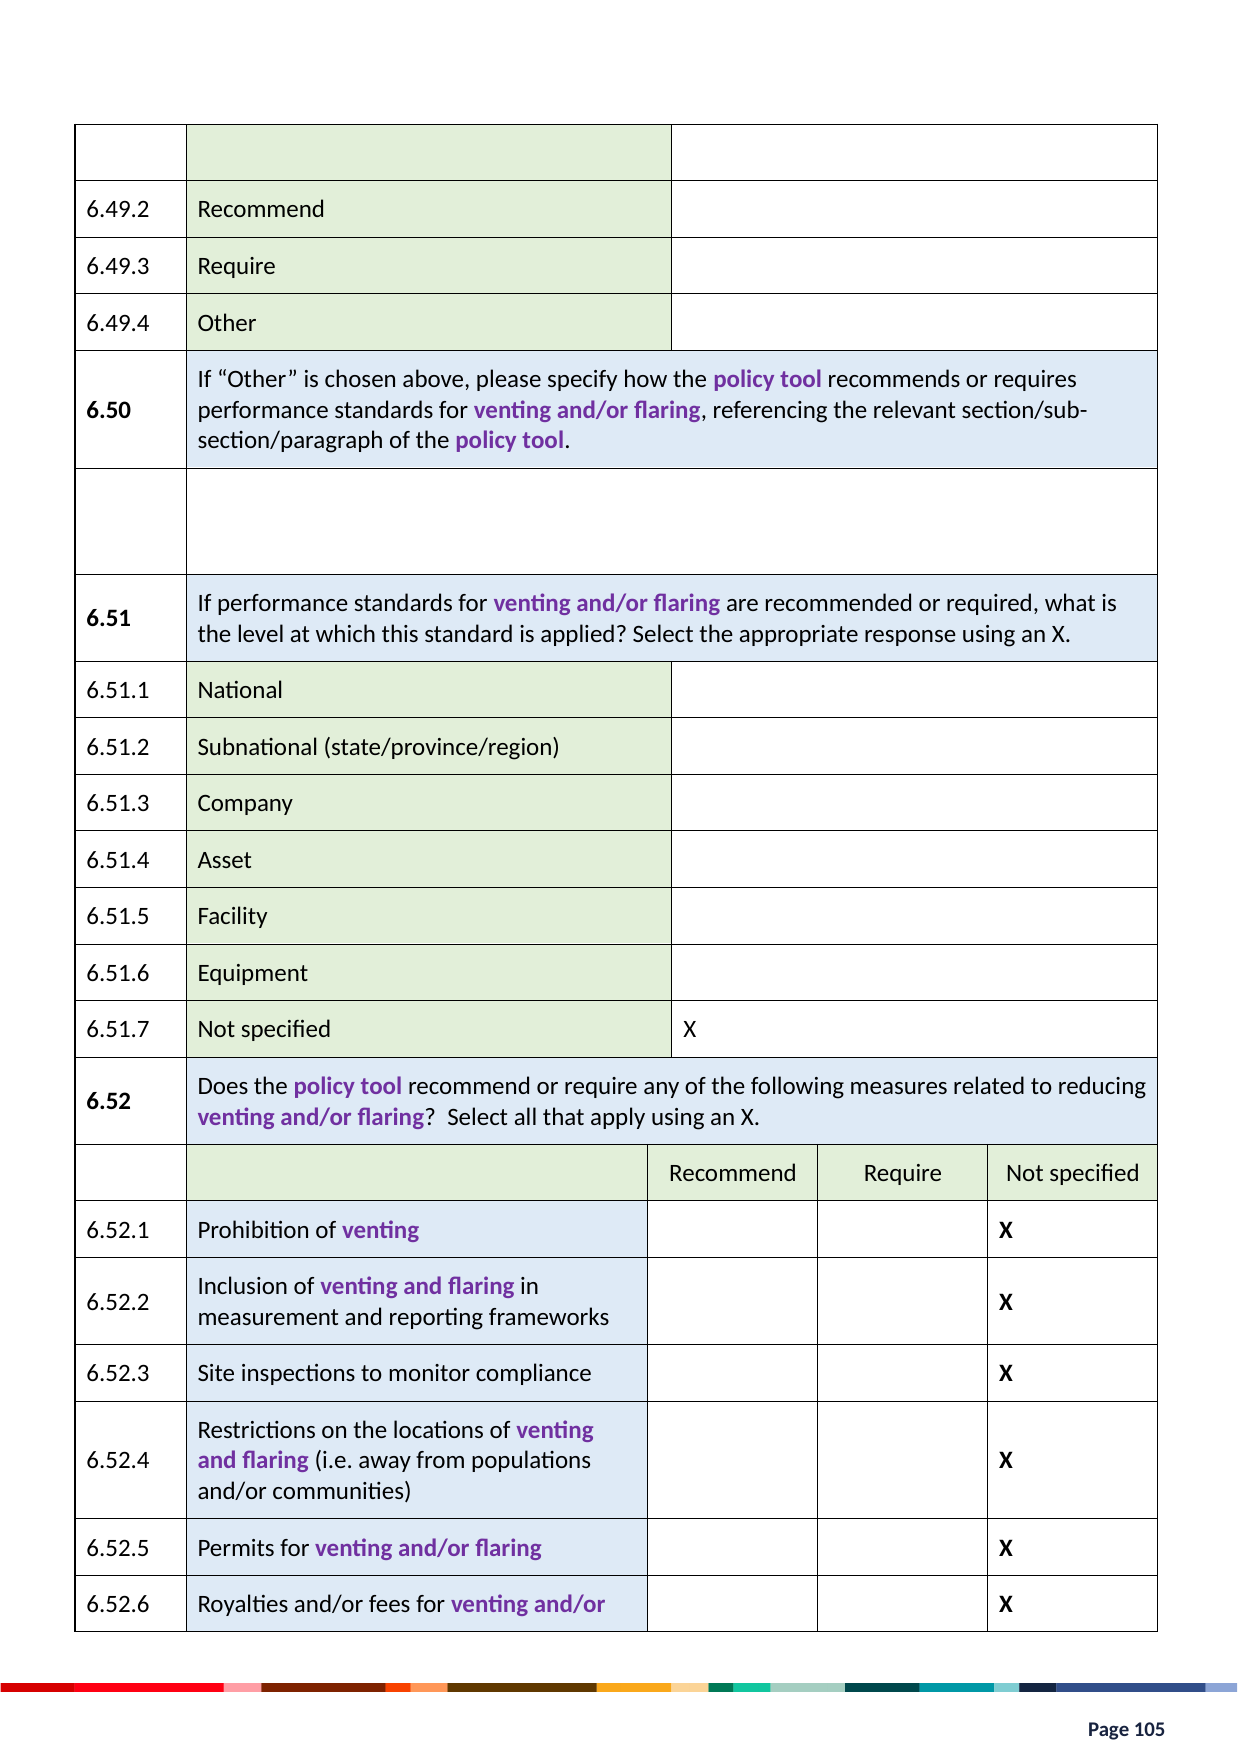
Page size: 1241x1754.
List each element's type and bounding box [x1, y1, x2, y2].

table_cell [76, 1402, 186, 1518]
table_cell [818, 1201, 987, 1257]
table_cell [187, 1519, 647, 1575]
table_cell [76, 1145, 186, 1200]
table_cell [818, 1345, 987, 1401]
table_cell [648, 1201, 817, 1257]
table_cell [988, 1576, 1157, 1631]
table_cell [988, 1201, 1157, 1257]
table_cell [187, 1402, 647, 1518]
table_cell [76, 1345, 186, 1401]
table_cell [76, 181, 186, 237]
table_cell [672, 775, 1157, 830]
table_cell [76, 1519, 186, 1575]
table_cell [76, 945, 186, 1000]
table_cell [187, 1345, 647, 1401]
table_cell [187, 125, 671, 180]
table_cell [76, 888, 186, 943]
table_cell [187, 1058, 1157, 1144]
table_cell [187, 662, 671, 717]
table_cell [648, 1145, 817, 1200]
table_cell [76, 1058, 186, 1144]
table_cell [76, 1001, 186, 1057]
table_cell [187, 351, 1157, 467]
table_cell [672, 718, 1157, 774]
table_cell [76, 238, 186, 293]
picture [0, 1683, 1236, 1692]
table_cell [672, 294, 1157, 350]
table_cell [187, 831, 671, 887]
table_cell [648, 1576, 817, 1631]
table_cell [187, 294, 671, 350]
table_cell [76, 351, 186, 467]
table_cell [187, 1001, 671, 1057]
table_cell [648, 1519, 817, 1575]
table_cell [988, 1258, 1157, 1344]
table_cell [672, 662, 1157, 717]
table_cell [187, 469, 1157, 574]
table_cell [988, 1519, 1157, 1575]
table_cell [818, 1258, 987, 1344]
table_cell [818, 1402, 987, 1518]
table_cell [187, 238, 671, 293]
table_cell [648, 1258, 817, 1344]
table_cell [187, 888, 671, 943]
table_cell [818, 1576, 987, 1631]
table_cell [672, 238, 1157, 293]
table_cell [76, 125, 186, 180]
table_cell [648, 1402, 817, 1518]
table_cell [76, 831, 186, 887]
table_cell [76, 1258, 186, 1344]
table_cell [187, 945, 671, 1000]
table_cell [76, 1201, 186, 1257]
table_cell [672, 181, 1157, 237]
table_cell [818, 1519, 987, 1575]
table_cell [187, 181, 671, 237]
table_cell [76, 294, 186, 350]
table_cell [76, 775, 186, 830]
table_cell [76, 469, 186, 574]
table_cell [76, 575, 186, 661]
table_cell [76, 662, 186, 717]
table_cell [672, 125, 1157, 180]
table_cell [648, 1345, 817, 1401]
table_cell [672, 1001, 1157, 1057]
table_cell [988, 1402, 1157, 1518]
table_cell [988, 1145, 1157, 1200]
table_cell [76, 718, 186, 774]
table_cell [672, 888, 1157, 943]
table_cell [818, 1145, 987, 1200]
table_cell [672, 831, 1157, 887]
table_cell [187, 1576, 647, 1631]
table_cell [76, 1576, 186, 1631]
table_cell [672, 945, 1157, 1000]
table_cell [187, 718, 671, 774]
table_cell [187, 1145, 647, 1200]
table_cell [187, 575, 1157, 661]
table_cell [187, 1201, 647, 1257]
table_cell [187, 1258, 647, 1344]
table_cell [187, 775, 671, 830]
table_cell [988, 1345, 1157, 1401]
